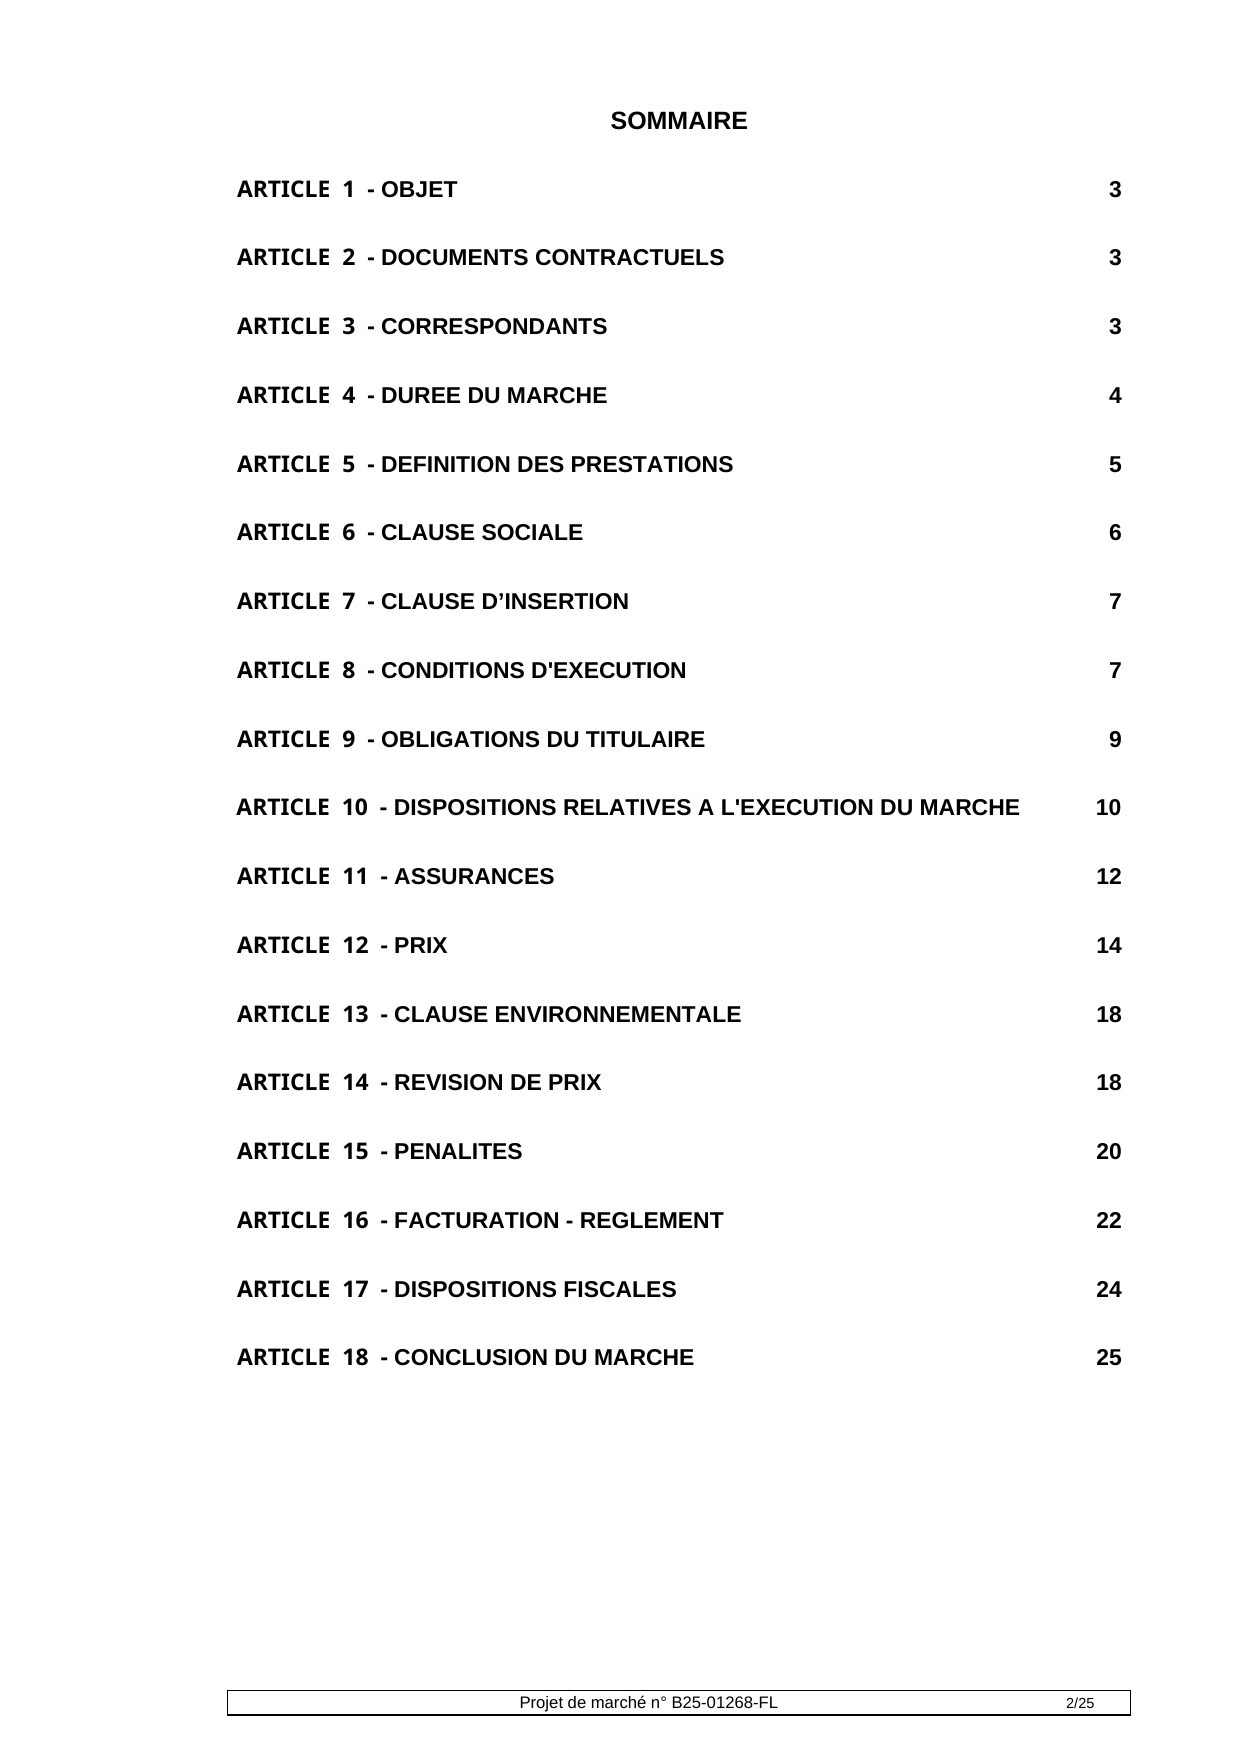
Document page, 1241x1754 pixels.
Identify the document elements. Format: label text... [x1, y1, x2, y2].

text ARTICLE 9 - OBLIGATIONS DU TITULAIRE 9 [236, 723, 1122, 754]
text ARTICLE 18 - CONCLUSION DU MARCHE 25 [236, 1341, 1122, 1373]
text ARTICLE 4 - DUREE DU MARCHE 4 [236, 379, 1122, 410]
text ARTICLE 12 - PRIX 14 [236, 929, 1122, 960]
text ARTICLE 2 - DOCUMENTS CONTRACTUELS 3 [236, 241, 1122, 273]
text ARTICLE 1 - OBJET 3 [236, 173, 1122, 204]
text ARTICLE 17 - DISPOSITIONS FISCALES 24 [236, 1273, 1122, 1304]
text ARTICLE 5 - DEFINITION DES PRESTATIONS 5 [236, 448, 1122, 479]
text ARTICLE 14 - REVISION DE PRIX 18 [236, 1066, 1122, 1098]
text ARTICLE 3 - CORRESPONDANTS 3 [236, 310, 1122, 341]
text SOMMAIRE [236, 106, 1122, 135]
text ARTICLE 6 - CLAUSE SOCIALE 6 [236, 516, 1122, 548]
text ARTICLE 7 - CLAUSE D’INSERTION 7 [236, 585, 1122, 616]
text ARTICLE 11 - ASSURANCES 12 [236, 860, 1122, 891]
text ARTICLE 8 - CONDITIONS D'EXECUTION 7 [236, 654, 1122, 685]
text ARTICLE 15 - PENALITES 20 [236, 1135, 1122, 1166]
text ARTICLE 16 - FACTURATION - REGLEMENT 22 [236, 1204, 1122, 1235]
text ARTICLE 13 - CLAUSE ENVIRONNEMENTALE 18 [236, 998, 1122, 1029]
text ARTICLE 10 - DISPOSITIONS RELATIVES A L'EXECUTION DU MARCHE 10 [236, 791, 1122, 823]
